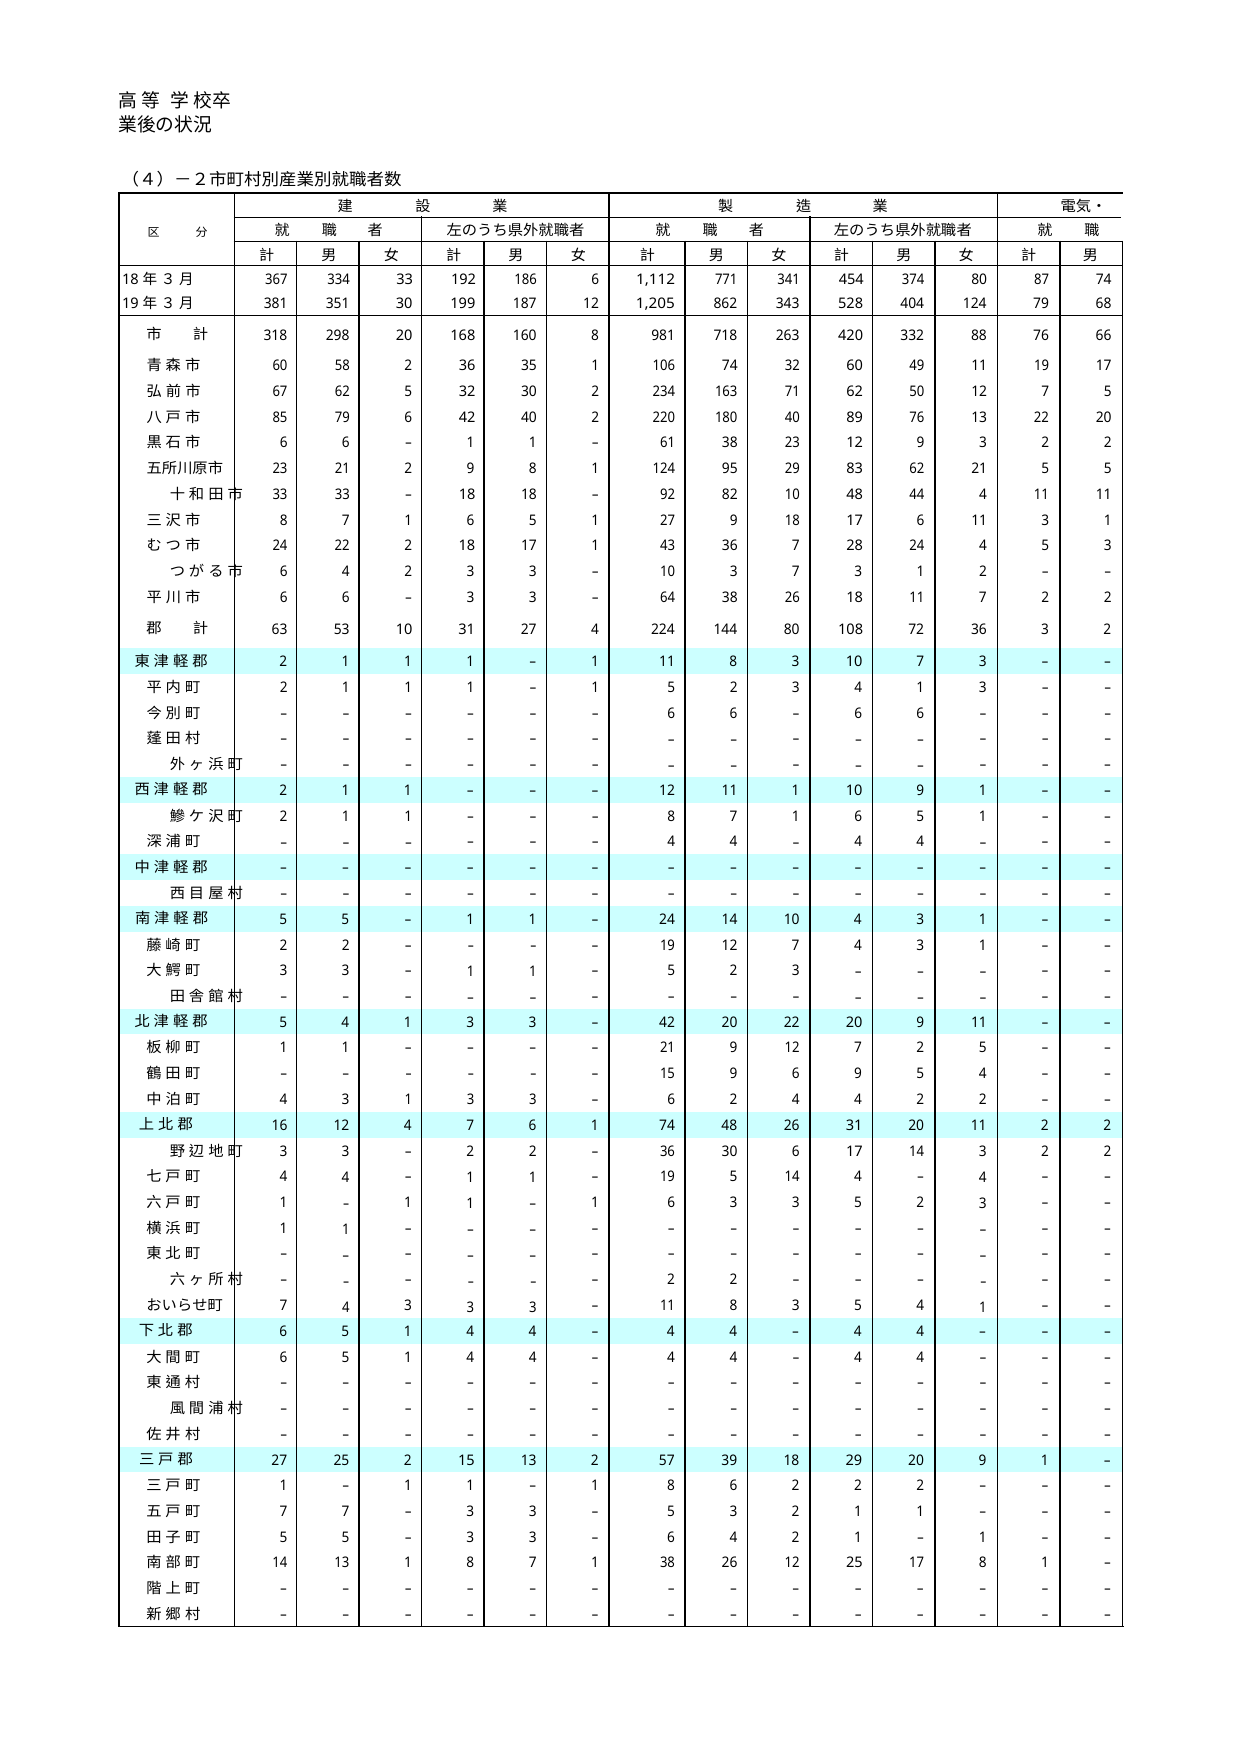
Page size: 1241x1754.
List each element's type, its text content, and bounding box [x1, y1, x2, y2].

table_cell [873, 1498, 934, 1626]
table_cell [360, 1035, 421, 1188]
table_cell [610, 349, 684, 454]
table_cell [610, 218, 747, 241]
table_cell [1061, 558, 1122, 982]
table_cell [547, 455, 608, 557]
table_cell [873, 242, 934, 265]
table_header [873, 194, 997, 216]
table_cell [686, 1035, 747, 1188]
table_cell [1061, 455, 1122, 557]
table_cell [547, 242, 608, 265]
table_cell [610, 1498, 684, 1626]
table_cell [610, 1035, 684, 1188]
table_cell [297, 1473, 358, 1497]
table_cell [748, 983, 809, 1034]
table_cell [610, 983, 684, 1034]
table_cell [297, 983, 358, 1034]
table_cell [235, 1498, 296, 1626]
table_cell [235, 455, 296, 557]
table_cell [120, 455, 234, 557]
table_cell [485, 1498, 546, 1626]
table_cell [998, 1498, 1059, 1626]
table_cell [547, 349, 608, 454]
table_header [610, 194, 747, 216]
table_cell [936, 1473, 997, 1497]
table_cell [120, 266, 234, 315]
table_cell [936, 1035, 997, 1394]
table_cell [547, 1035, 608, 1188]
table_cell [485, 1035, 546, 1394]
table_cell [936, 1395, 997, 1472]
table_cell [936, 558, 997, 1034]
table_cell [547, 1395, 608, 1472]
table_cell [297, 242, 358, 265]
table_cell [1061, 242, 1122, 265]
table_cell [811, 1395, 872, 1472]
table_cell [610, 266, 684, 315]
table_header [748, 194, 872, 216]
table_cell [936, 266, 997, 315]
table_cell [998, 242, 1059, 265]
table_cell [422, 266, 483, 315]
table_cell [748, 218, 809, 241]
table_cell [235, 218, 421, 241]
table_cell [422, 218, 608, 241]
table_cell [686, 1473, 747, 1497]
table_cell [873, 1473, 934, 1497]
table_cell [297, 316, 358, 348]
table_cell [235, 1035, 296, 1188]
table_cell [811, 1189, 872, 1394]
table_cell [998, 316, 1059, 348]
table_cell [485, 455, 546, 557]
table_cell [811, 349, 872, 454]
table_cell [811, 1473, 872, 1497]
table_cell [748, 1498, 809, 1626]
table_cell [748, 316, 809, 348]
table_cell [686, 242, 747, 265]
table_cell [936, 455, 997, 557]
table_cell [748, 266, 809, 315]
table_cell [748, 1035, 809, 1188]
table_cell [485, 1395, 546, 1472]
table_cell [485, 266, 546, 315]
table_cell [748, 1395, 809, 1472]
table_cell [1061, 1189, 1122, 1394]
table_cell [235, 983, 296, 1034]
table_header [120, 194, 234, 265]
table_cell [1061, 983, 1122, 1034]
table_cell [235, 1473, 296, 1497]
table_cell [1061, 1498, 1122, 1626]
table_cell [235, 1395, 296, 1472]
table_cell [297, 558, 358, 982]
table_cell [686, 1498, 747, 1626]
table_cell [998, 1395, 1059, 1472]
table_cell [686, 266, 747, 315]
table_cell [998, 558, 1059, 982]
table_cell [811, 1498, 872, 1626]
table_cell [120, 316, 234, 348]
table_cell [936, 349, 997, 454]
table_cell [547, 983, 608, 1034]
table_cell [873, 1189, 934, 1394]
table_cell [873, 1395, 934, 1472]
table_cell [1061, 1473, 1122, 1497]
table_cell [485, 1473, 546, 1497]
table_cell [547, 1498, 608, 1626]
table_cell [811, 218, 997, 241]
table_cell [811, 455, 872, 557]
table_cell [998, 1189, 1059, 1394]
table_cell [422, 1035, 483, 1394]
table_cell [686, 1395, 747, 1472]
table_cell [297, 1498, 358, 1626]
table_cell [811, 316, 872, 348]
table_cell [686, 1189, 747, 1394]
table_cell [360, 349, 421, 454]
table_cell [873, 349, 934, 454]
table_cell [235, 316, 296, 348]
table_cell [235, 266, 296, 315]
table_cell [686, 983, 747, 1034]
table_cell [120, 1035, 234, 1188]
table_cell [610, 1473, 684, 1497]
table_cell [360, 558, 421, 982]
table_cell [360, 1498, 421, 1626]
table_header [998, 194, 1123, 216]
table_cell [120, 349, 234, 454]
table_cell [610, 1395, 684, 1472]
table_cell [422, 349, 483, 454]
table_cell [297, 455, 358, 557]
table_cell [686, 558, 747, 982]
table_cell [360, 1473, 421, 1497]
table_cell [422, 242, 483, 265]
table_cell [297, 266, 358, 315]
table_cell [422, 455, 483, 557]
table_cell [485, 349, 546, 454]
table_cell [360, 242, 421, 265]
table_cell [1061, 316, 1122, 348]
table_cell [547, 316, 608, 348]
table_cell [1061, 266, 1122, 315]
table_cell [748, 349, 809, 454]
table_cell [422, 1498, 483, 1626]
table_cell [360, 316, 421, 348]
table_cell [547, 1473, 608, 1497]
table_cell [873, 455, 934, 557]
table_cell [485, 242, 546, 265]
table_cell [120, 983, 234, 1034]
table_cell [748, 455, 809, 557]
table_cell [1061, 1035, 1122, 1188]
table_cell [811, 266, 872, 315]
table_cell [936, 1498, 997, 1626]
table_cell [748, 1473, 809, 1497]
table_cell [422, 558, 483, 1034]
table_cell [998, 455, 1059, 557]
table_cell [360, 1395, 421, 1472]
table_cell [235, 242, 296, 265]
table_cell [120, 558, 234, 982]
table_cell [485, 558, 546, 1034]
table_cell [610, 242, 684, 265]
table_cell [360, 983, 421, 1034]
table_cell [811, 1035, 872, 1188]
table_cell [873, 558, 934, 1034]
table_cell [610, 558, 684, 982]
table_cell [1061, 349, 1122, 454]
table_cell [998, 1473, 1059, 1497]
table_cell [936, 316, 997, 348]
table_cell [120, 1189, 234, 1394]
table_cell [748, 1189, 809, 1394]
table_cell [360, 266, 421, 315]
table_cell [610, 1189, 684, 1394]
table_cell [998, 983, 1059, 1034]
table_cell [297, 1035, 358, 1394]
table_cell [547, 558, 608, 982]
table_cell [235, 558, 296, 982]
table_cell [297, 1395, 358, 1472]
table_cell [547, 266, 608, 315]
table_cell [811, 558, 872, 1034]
text 高 等 学 校卒業後の状況 [118, 88, 237, 137]
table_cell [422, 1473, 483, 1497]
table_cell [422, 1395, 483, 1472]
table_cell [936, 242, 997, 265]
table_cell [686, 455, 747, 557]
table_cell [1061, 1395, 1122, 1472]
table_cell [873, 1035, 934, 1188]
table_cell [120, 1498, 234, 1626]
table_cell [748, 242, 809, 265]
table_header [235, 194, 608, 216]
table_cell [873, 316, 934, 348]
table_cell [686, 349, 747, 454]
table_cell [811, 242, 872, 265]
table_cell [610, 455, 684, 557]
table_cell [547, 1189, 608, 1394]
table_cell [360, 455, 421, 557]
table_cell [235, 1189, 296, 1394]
text （４）－２市町村別産業別就職者数 [121, 168, 1240, 191]
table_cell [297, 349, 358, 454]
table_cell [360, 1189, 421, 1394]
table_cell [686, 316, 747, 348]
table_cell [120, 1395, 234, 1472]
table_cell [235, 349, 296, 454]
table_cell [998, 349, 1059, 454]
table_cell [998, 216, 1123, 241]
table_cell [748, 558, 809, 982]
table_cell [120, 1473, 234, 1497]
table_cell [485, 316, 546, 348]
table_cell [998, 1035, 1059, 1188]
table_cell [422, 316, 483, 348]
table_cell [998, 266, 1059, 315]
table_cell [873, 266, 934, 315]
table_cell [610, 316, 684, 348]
